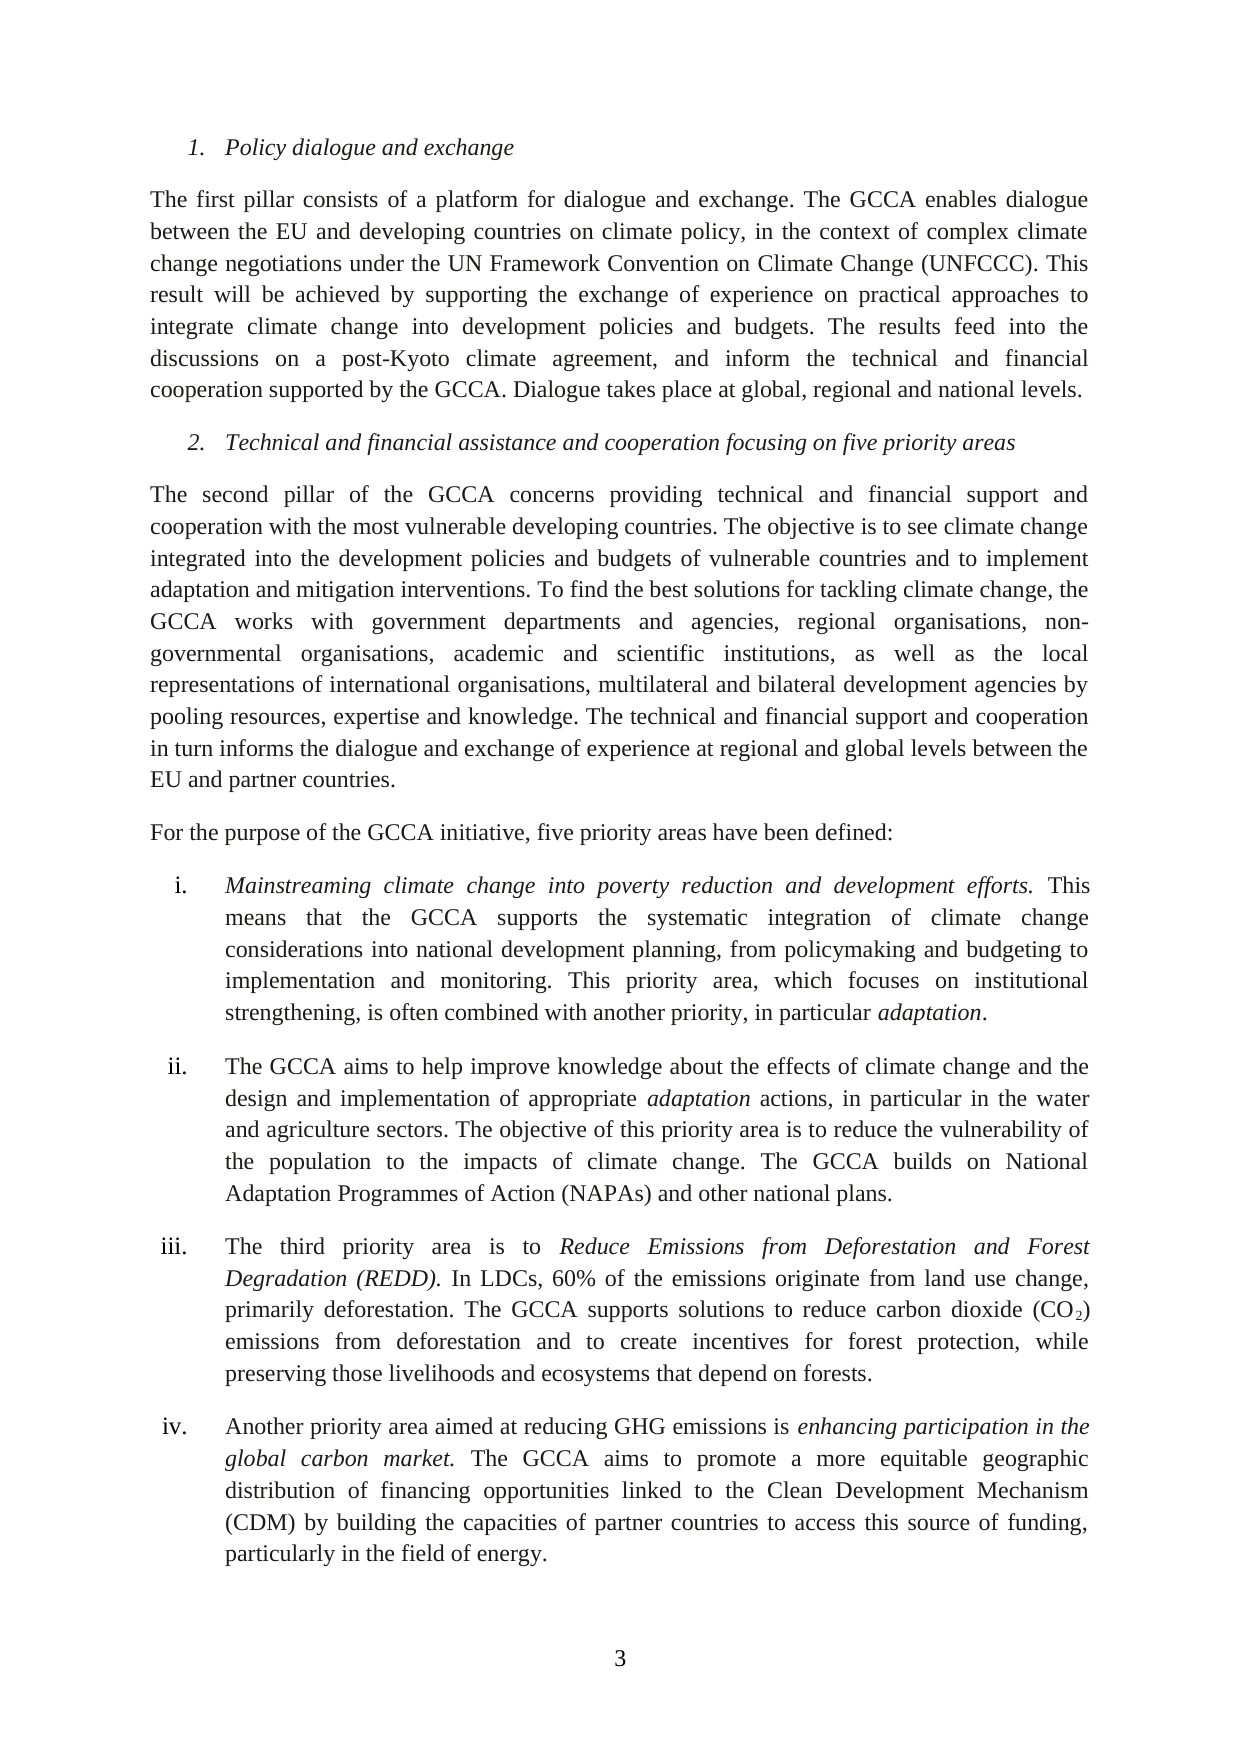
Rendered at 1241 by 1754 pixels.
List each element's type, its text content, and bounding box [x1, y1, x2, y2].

list Another priority area aimed at reducing GHG emissions is enhancing participation in the global carbon market. The GCCA aims to promote a more equitable geographic distribution of financing opportunities linked to the Clean Development Mechanism (CDM) by building the capacities of partner countries to access this source of funding, particularly in the field of energy. [187, 1411, 1090, 1567]
text The first pillar consists of a platform for dialogue and exchange. The GCCA enables dialogue between the EU and developing countries on climate policy, in the context of complex climate change negotiations under the UN Framework Convention on Climate Change (UNFCCC). This result will be achieved by supporting the exchange of experience on practical approaches to integrate climate change into development policies and budgets. The results feed into the discussions on a post-Kyoto climate agreement, and inform the technical and financial cooperation supported by the GCCA. Dialogue takes place at global, regional and national levels. [150, 185, 1090, 403]
text For the purpose of the GCCA initiative, five priority areas have been defined: [150, 818, 1090, 846]
list Mainstreaming climate change into poverty reduction and development efforts. This means that the GCCA supports the systematic integration of climate change considerations into national development planning, from policymaking and budgeting to implementation and monitoring. This priority area, which focuses on institutional strengthening, is often combined with another priority, in particular adaptation. [187, 870, 1090, 1026]
list The GCCA aims to help improve knowledge about the effects of climate change and the design and implementation of appropriate adaptation actions, in particular in the water and agriculture sectors. The objective of this priority area is to reduce the vulnerability of the population to the impacts of climate change. The GCCA builds on National Adaptation Programmes of Action (NAPAs) and other national plans. [187, 1051, 1090, 1206]
list Policy dialogue and exchange [187, 133, 1090, 161]
list The third priority area is to Reduce Emissions from Deforestation and Forest Degradation (REDD). In LDCs, 60% of the emissions originate from land use change, primarily deforestation. The GCCA supports solutions to reduce carbon dioxide (CO2) emissions from deforestation and to create incentives for forest protection, while preserving those livelihoods and ecosystems that depend on forests. [187, 1231, 1090, 1386]
text The second pillar of the GCCA concerns providing technical and financial support and cooperation with the most vulnerable developing countries. The objective is to see climate change integrated into the development policies and budgets of vulnerable countries and to implement adaptation and mitigation interventions. To find the best solutions for tackling climate change, the GCCA works with government departments and agencies, regional organisations, non-governmental organisations, academic and scientific institutions, as well as the local representations of international organisations, multilateral and bilateral development agencies by pooling resources, expertise and knowledge. The technical and financial support and cooperation in turn informs the dialogue and exchange of experience at regional and global levels between the EU and partner countries. [150, 480, 1090, 793]
list Technical and financial assistance and cooperation focusing on five priority areas [187, 428, 1090, 456]
